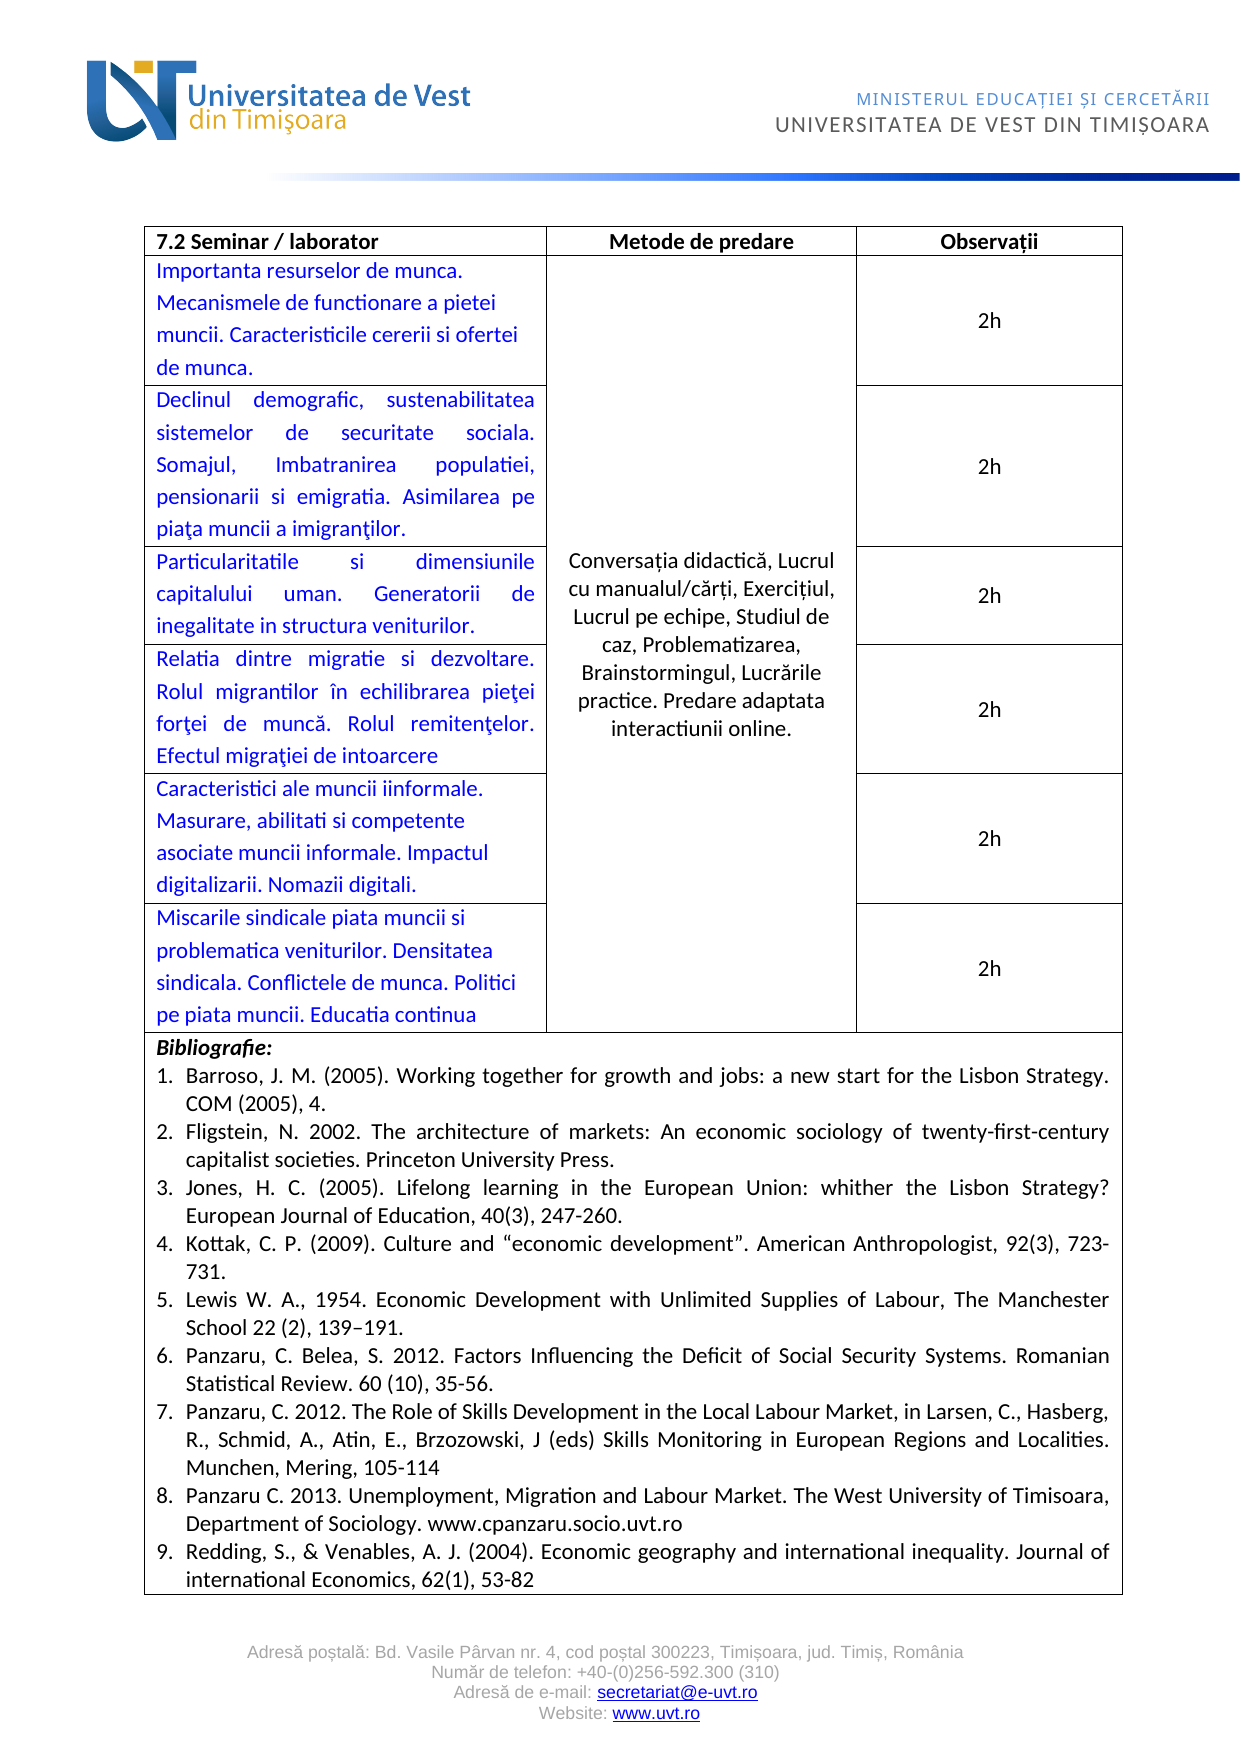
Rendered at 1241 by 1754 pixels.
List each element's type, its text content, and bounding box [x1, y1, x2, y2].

table_cell 2h [857, 256, 1122, 384]
table_cell 2h [857, 774, 1122, 902]
table_cell Bibliografie: Barroso, J. M. (2005). Working together for growth and jobs: a new start for the Lisbon Strategy. COM (2005), 4. Fligstein, N. 2002. The architecture of markets: An economic sociology of twenty-first-century capitalist societies. Princeton University Press. Jones, H. C. (2005). Lifelong learning in the European Union: whither the Lisbon Strategy? European Journal of Education, 40(3), 247-260. Kottak, C. P. (2009). Culture and “economic development”. American Anthropologist, 92(3), 723-731. Lewis W. A., 1954. Economic Development with Unlimited Supplies of Labour, The Manchester School 22 (2), 139–191. Panzaru, C. Belea, S. 2012. Factors Influencing the Deficit of Social Security Systems. Romanian Statistical Review. 60 (10), 35-56. Panzaru, C. 2012. The Role of Skills Development in the Local Labour Market, in Larsen, C., Hasberg, R., Schmid, A., Atin, E., Brzozowski, J (eds) Skills Monitoring in European Regions and Localities. Munchen, Mering, 105-114 Panzaru C. 2013. Unemployment, Migration and Labour Market. The West University of Timisoara, Department of Sociology. www.cpanzaru.socio.uvt.ro Redding, S., & Venables, A. J. (2004). Economic geography and international inequality. Journal of international Economics, 62(1), 53-82 [145, 1033, 1122, 1593]
table_header 7.2 Seminar / laborator [145, 227, 546, 255]
picture [75, 30, 482, 171]
table_cell 2h [857, 645, 1122, 773]
table_cell Miscarile sindicale piata muncii si problematica veniturilor. Densitatea sindicala. Conflictele de munca. Politici pe piata muncii. Educatia continua [145, 904, 546, 1032]
table_header Observații [857, 227, 1122, 255]
table_cell Relatia dintre migratie si dezvoltare. Rolul migrantilor în echilibrarea pieţei forţei de muncă. Rolul remitenţelor. Efectul migraţiei de intoarcere [145, 645, 546, 773]
table_cell 2h [857, 547, 1122, 643]
table_cell Importanta resurselor de munca. Mecanismele de functionare a pietei muncii. Caracteristicile cererii si ofertei de munca. [145, 256, 546, 384]
table_cell Declinul demografic, sustenabilitatea sistemelor de securitate sociala. Somajul, Imbatranirea populatiei, pensionarii si emigratia. Asimilarea pe piaţa muncii a imigranţilor. [145, 386, 546, 546]
table_cell 2h [857, 904, 1122, 1032]
table_cell 2h [857, 386, 1122, 546]
picture [266, 173, 1240, 181]
table_cell Particularitatile si dimensiunile capitalului uman. Generatorii de inegalitate in structura veniturilor. [145, 547, 546, 643]
table_cell Conversaţia didactică, Lucrul cu manualul/cărți, Exerciţiul, Lucrul pe echipe, Studiul de caz, Problematizarea, Brainstormingul, Lucrările practice. Predare adaptata interactiunii online. [547, 256, 856, 1032]
table_cell Caracteristici ale muncii iinformale. Masurare, abilitati si competente asociate muncii informale. Impactul digitalizarii. Nomazii digitali. [145, 774, 546, 902]
table_header Metode de predare [547, 227, 856, 255]
